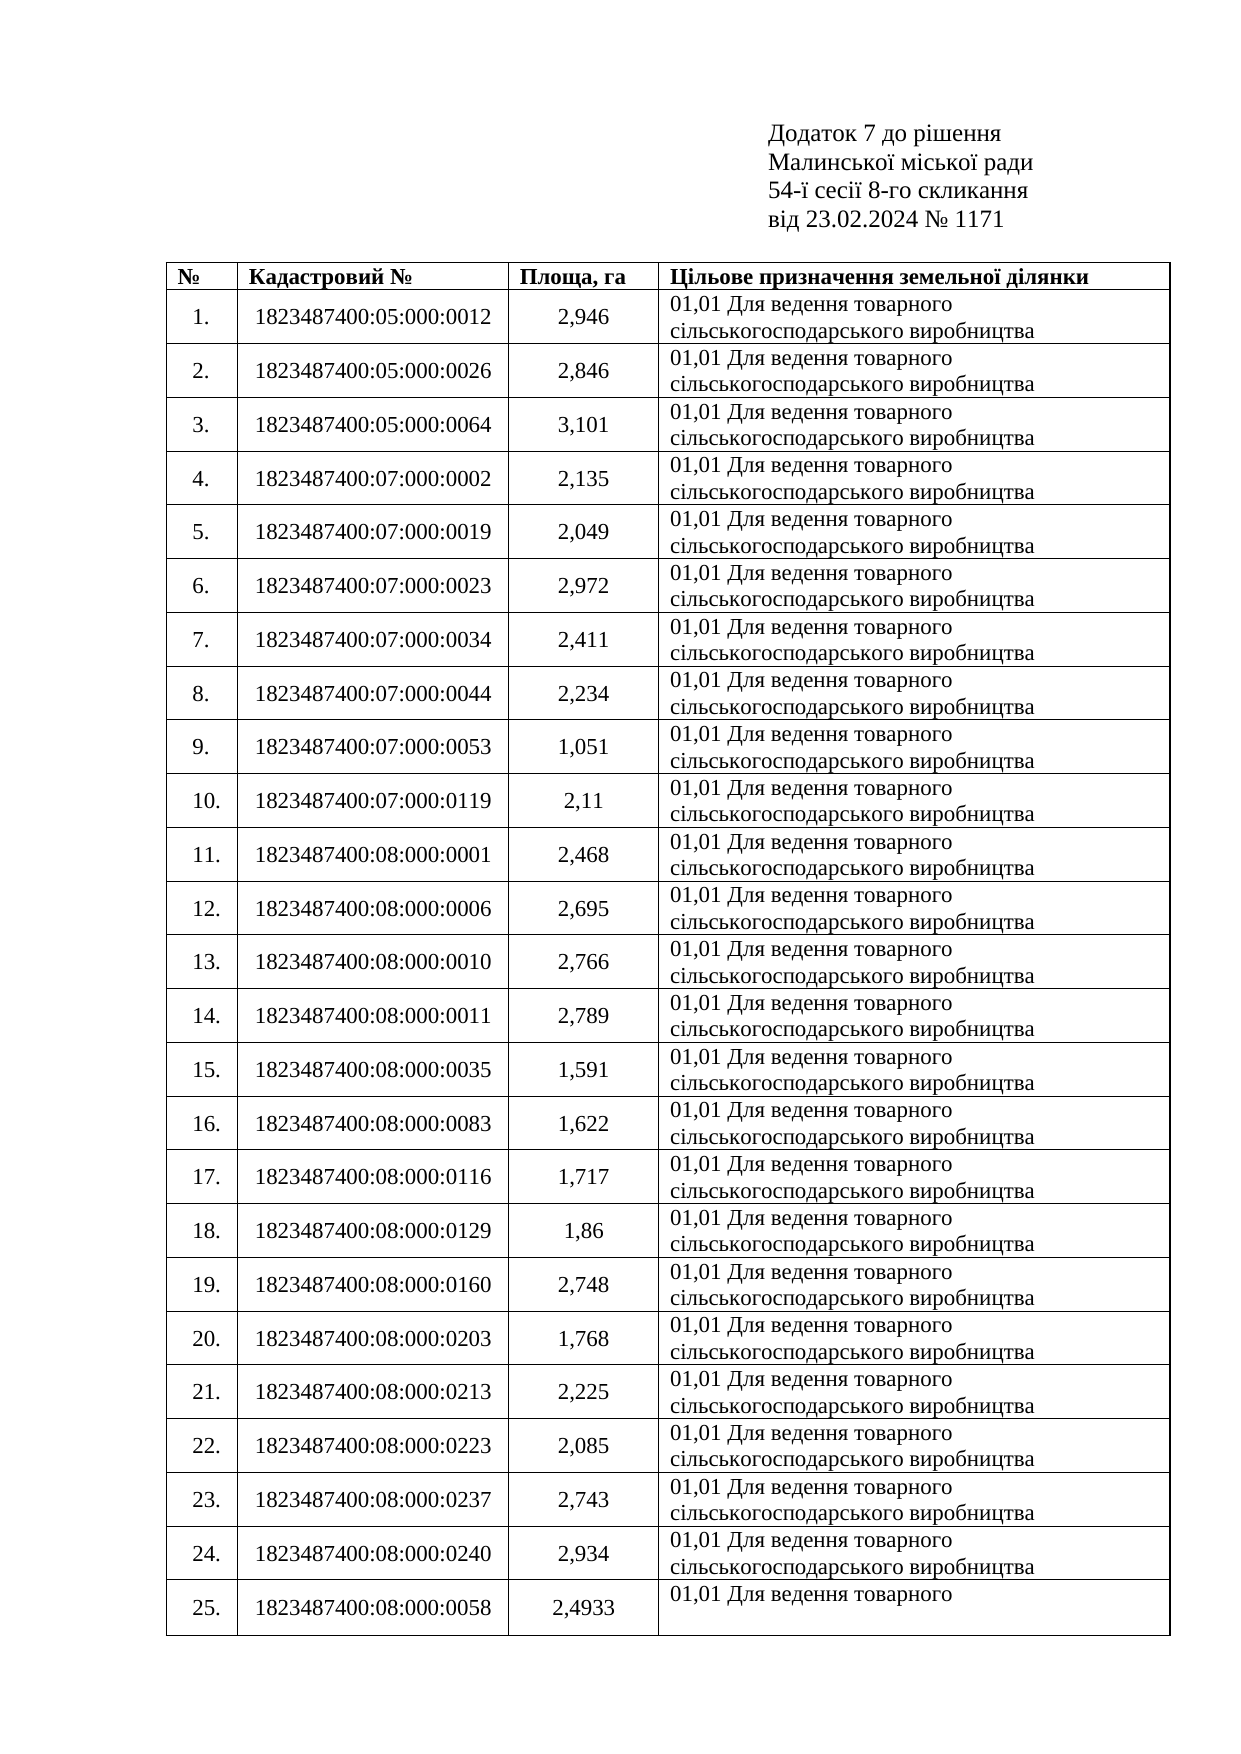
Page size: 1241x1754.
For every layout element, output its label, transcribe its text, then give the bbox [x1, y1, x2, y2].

table_cell [167, 1580, 237, 1635]
table_cell [167, 1043, 237, 1096]
table_cell [167, 1150, 237, 1203]
table_cell 01,01 Для ведення товарного сільськогосподарського виробництва [659, 452, 1169, 504]
table_cell 2,411 [509, 613, 658, 666]
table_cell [659, 1527, 1169, 1579]
table_cell 1823487400:07:000:0119 [238, 774, 508, 827]
table_cell 1,591 [509, 1043, 658, 1096]
table_cell 1823487400:08:000:0006 [238, 882, 508, 934]
table_cell 1823487400:08:000:0129 [238, 1204, 508, 1257]
table_cell 01,01 Для ведення товарного сільськогосподарського виробництва [659, 989, 1169, 1042]
table_cell 1823487400:08:000:0083 [238, 1097, 508, 1149]
table_cell 01,01 Для ведення товарного сільськогосподарського виробництва [659, 774, 1169, 827]
table_cell [167, 344, 237, 397]
table_header Кадастровий № [238, 263, 508, 289]
table_cell 1,051 [509, 720, 658, 773]
table_cell 1823487400:08:000:0035 [238, 1043, 508, 1096]
table_cell 2,4933 [509, 1580, 658, 1635]
table_cell 1823487400:07:000:0044 [238, 667, 508, 719]
table_cell 2,468 [509, 828, 658, 881]
table_cell 01,01 Для ведення товарного сільськогосподарського виробництва [659, 1473, 1169, 1526]
table_cell 1823487400:07:000:0034 [238, 613, 508, 666]
table_cell 1823487400:05:000:0064 [238, 398, 508, 451]
table_cell [167, 1204, 237, 1257]
table_cell 01,01 Для ведення товарного сільськогосподарського виробництва [659, 1043, 1169, 1096]
table_cell 1823487400:08:000:0213 [238, 1365, 508, 1418]
table_cell 1823487400:08:000:0011 [238, 989, 508, 1042]
table_cell 1823487400:08:000:0203 [238, 1312, 508, 1364]
table_cell 01,01 Для ведення товарного сільськогосподарського виробництва [659, 505, 1169, 558]
table_cell 1,86 [509, 1204, 658, 1257]
table_cell [167, 290, 237, 343]
table_cell 2,743 [509, 1473, 658, 1526]
table_header Площа, га [509, 263, 658, 289]
table_cell 2,11 [509, 774, 658, 827]
table_cell 2,135 [509, 452, 658, 504]
table_cell 01,01 Для ведення товарного сільськогосподарського виробництва [659, 344, 1169, 397]
table_cell [167, 1473, 237, 1526]
table_cell 1823487400:08:000:0116 [238, 1150, 508, 1203]
table_cell 01,01 Для ведення товарного сільськогосподарського виробництва [659, 828, 1169, 881]
table_cell 01,01 Для ведення товарного сільськогосподарського виробництва [659, 613, 1169, 666]
table_cell 2,934 [509, 1527, 658, 1579]
table_header № [167, 263, 237, 289]
table_cell 1823487400:07:000:0053 [238, 720, 508, 773]
table_cell 2,748 [509, 1258, 658, 1311]
table_cell [167, 1258, 237, 1311]
table_cell 01,01 Для ведення товарного сільськогосподарського виробництва [659, 1365, 1169, 1418]
table_cell [167, 935, 237, 988]
table_cell 2,085 [509, 1419, 658, 1472]
table_cell 1823487400:08:000:0001 [238, 828, 508, 881]
table_cell [167, 828, 237, 881]
table_cell 01,01 Для ведення товарного сільськогосподарського виробництва [659, 1312, 1169, 1364]
table_cell [167, 452, 237, 504]
table_cell 01,01 Для ведення товарного сільськогосподарського виробництва [659, 1419, 1169, 1472]
table_cell 01,01 Для ведення товарного сільськогосподарського виробництва [659, 935, 1169, 988]
table_cell [167, 1365, 237, 1418]
table_cell 2,789 [509, 989, 658, 1042]
table_cell 01,01 Для ведення товарного сільськогосподарського виробництва [659, 1097, 1169, 1149]
table_cell 1823487400:08:000:0223 [238, 1419, 508, 1472]
table_cell [167, 613, 237, 666]
table_cell 2,846 [509, 344, 658, 397]
text Малинської міської ради [768, 147, 1181, 176]
table_cell 1823487400:08:000:0160 [238, 1258, 508, 1311]
table_cell 01,01 Для ведення товарного сільськогосподарського виробництва [659, 290, 1169, 343]
text 54-ї сесії 8-го скликання [768, 176, 1181, 204]
table_cell 01,01 Для ведення товарного сільськогосподарського виробництва [659, 1204, 1169, 1257]
table_cell [167, 1312, 237, 1364]
table_cell [167, 1527, 237, 1579]
table_cell 1823487400:08:000:0240 [238, 1527, 508, 1579]
table_cell 1823487400:05:000:0012 [238, 290, 508, 343]
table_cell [659, 1580, 1169, 1635]
table_cell 01,01 Для ведення товарного сільськогосподарського виробництва [659, 1258, 1169, 1311]
table_cell 01,01 Для ведення товарного сільськогосподарського виробництва [659, 398, 1169, 451]
table_cell 01,01 Для ведення товарного сільськогосподарського виробництва [659, 720, 1169, 773]
table_cell 01,01 Для ведення товарного сільськогосподарського виробництва [659, 1150, 1169, 1203]
table_cell 2,225 [509, 1365, 658, 1418]
table_cell 1823487400:07:000:0023 [238, 559, 508, 612]
table_cell [167, 667, 237, 719]
table_cell 2,766 [509, 935, 658, 988]
table_cell 01,01 Для ведення товарного сільськогосподарського виробництва [659, 559, 1169, 612]
table_cell 01,01 Для ведення товарного сільськогосподарського виробництва [659, 882, 1169, 934]
table_cell 1,768 [509, 1312, 658, 1364]
text Додаток 7 до рішення [768, 118, 1181, 147]
table_cell 2,695 [509, 882, 658, 934]
table_cell [167, 882, 237, 934]
table_cell [167, 505, 237, 558]
table_cell 1,717 [509, 1150, 658, 1203]
table_cell 2,049 [509, 505, 658, 558]
table_cell 1,622 [509, 1097, 658, 1149]
table_cell 2,946 [509, 290, 658, 343]
table_cell 1823487400:08:000:0010 [238, 935, 508, 988]
table_cell [167, 720, 237, 773]
table_cell 2,972 [509, 559, 658, 612]
table_cell [167, 1097, 237, 1149]
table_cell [238, 1580, 508, 1635]
table_cell [167, 1419, 237, 1472]
table_cell 1823487400:05:000:0026 [238, 344, 508, 397]
text від 23.02.2024 № 1171 [768, 204, 1181, 233]
table_cell 3,101 [509, 398, 658, 451]
table_cell 1823487400:08:000:0237 [238, 1473, 508, 1526]
table_header Цільове призначення земельної ділянки [659, 263, 1169, 289]
table_cell 1823487400:07:000:0002 [238, 452, 508, 504]
table_cell [167, 398, 237, 451]
table_cell 2,234 [509, 667, 658, 719]
table_cell [167, 559, 237, 612]
table_cell 1823487400:07:000:0019 [238, 505, 508, 558]
table_cell 01,01 Для ведення товарного сільськогосподарського виробництва [659, 667, 1169, 719]
table_cell [167, 774, 237, 827]
table_cell [167, 989, 237, 1042]
